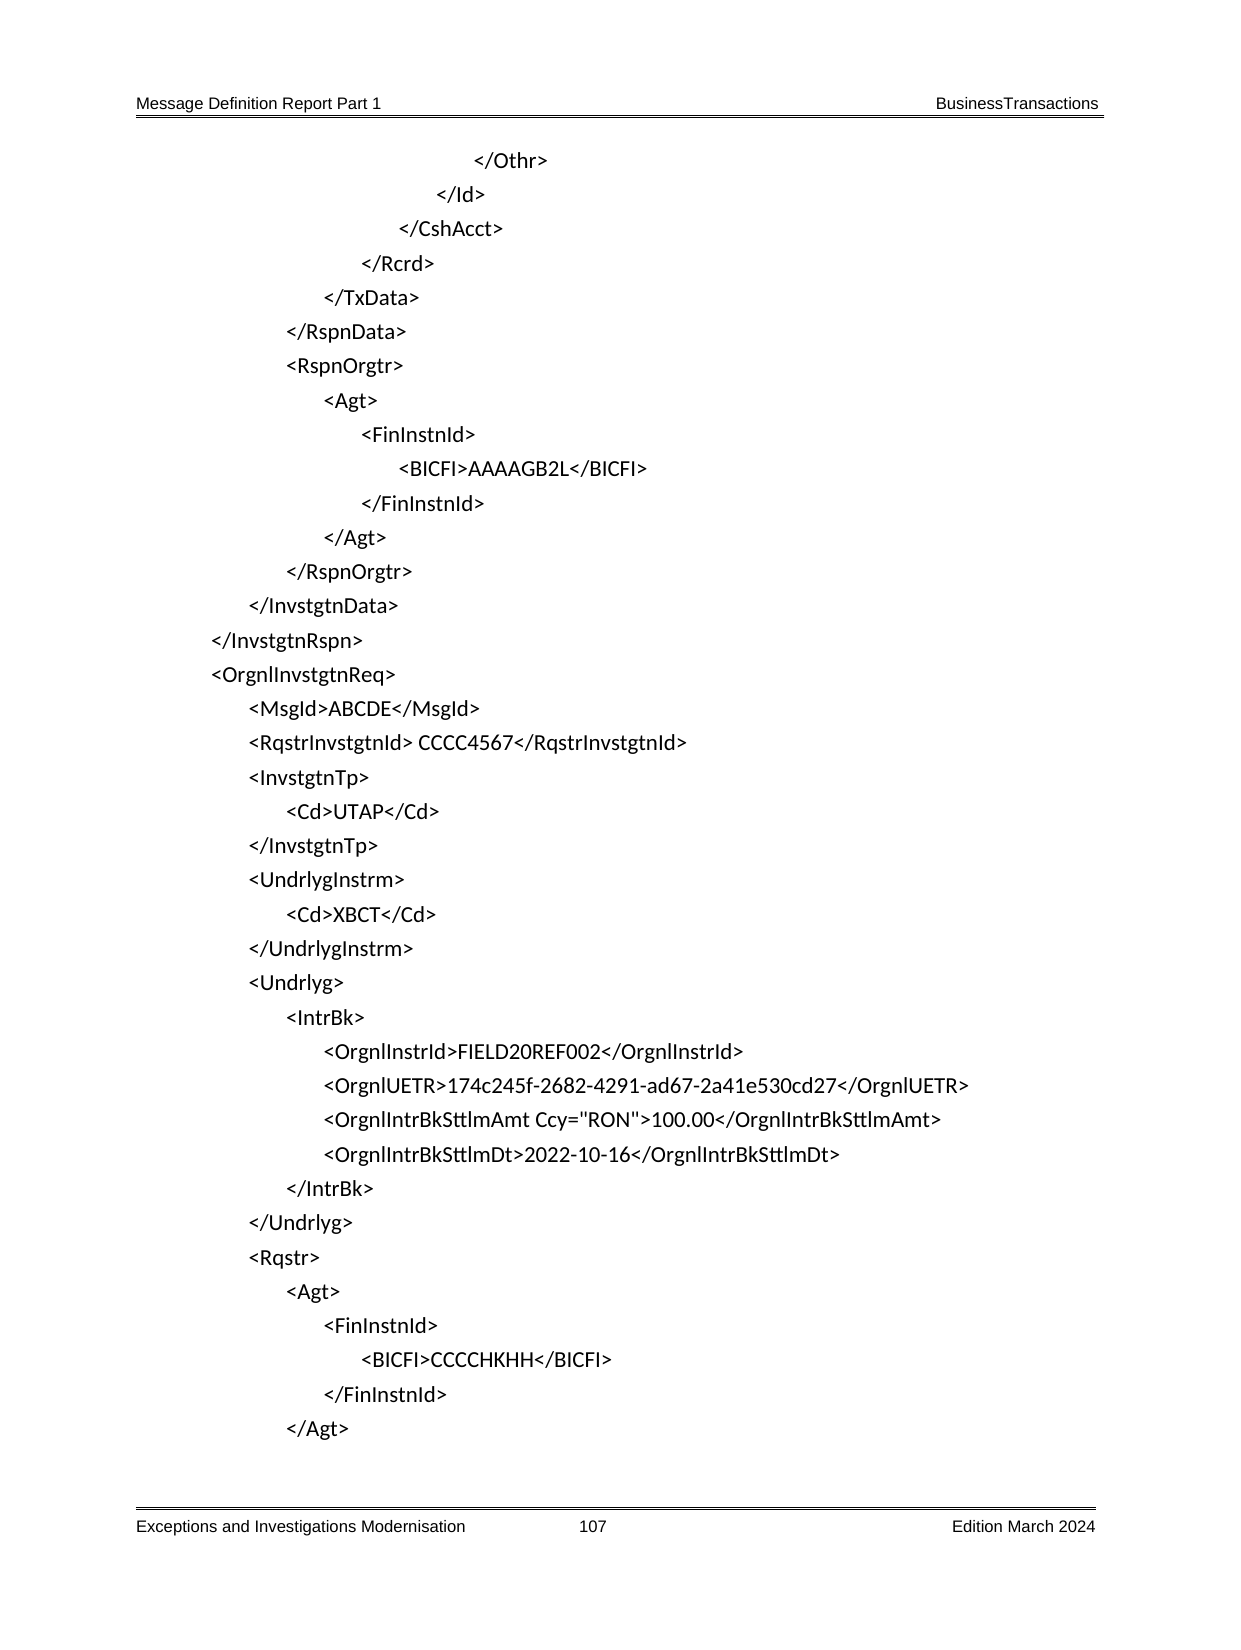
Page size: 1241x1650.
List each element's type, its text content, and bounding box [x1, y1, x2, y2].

text </FinInstnId> [136, 489, 1104, 517]
text <Agt> [136, 1277, 1104, 1305]
text <Rqstr> [136, 1243, 1104, 1271]
text <IntrBk> [136, 1003, 1104, 1031]
text <Agt> [136, 386, 1104, 414]
text </IntrBk> [136, 1174, 1104, 1202]
text </CshAcct> [136, 214, 1104, 242]
text </Agt> [136, 1414, 1104, 1442]
text <Cd>UTAP</Cd> [136, 797, 1104, 825]
text <BICFI>AAAAGB2L</BICFI> [136, 454, 1104, 482]
text </InvstgtnTp> [136, 831, 1104, 859]
text <OrgnlInvstgtnReq> [136, 660, 1104, 688]
text </RspnOrgtr> [136, 557, 1104, 585]
text <FinInstnId> [136, 1311, 1104, 1339]
text <MsgId>ABCDE</MsgId> [136, 694, 1104, 722]
text <FinInstnId> [136, 420, 1104, 448]
text <UndrlygInstrm> [136, 866, 1104, 894]
text </InvstgtnData> [136, 591, 1104, 619]
text <OrgnlInstrId>FIELD20REF002</OrgnlInstrId> [136, 1037, 1104, 1065]
text </Othr> [136, 146, 1104, 174]
text <OrgnlIntrBkSttlmAmt Ccy="RON">100.00</OrgnlIntrBkSttlmAmt> [136, 1106, 1104, 1133]
text </UndrlygInstrm> [136, 934, 1104, 962]
text </Rcrd> [136, 249, 1104, 277]
text <Undrlyg> [136, 968, 1104, 996]
text </RspnData> [136, 317, 1104, 345]
text <OrgnlIntrBkSttlmDt>2022-10-16</OrgnlIntrBkSttlmDt> [136, 1140, 1104, 1168]
text </Agt> [136, 523, 1104, 551]
text <OrgnlUETR>174c245f-2682-4291-ad67-2a41e530cd27</OrgnlUETR> [136, 1071, 1104, 1099]
text </FinInstnId> [136, 1380, 1104, 1408]
text <RspnOrgtr> [136, 352, 1104, 379]
text </Undrlyg> [136, 1208, 1104, 1236]
text <InvstgtnTp> [136, 763, 1104, 791]
text <RqstrInvstgtnId> CCCC4567</RqstrInvstgtnId> [136, 728, 1104, 757]
text <BICFI>CCCCHKHH</BICFI> [136, 1345, 1104, 1373]
text </InvstgtnRspn> [136, 626, 1104, 654]
text <Cd>XBCT</Cd> [136, 900, 1104, 928]
text </TxData> [136, 283, 1104, 311]
text </Id> [136, 180, 1104, 208]
